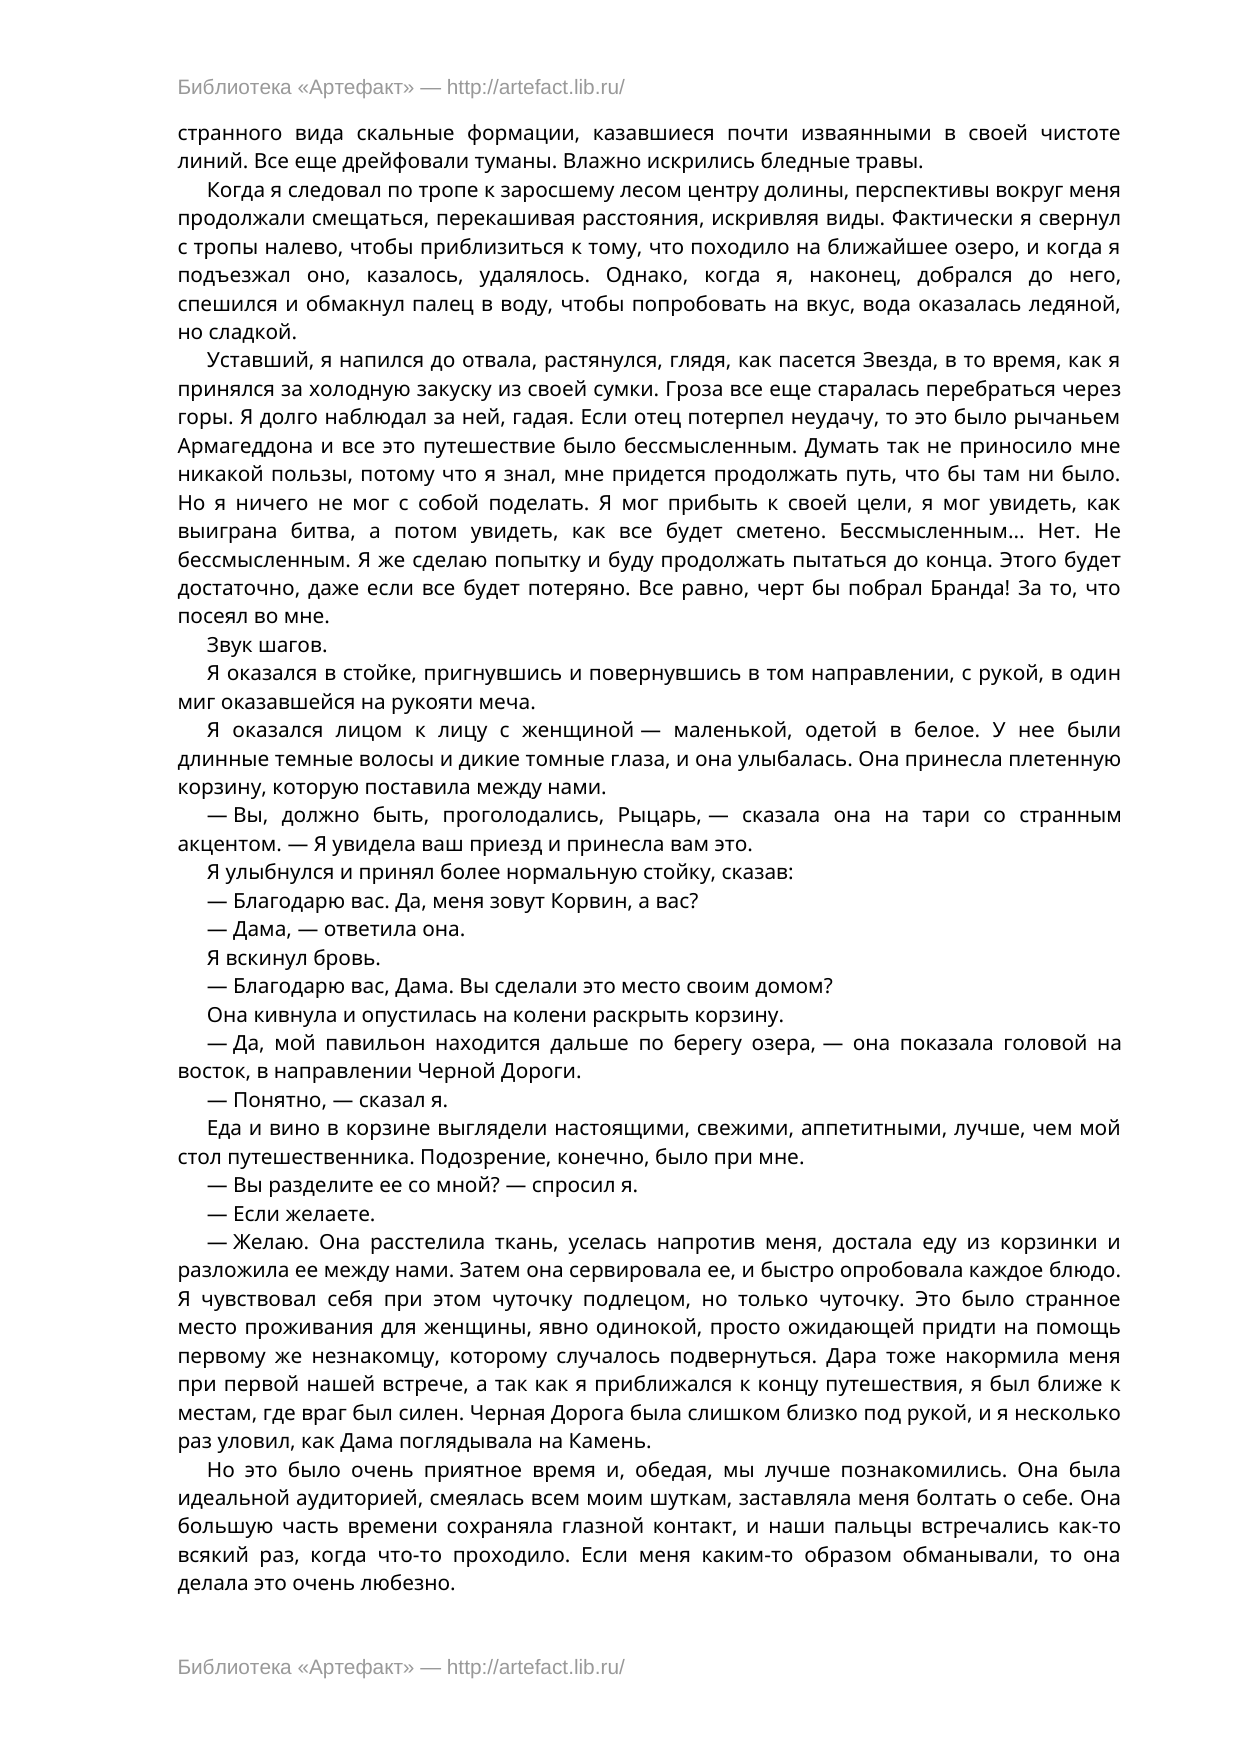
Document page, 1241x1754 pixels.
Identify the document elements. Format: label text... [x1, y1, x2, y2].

text — Дама, — ответила она. [177, 914, 1122, 943]
text — Благодарю вас. Да, меня зовут Корвин, а вас? [177, 886, 1122, 914]
text Я оказался лицом к лицу с женщиной — маленькой, одетой в белое. У нее были длинные темные волосы и дикие томные глаза, и она улыбалась. Она принесла плетенную корзину, которую поставила между нами. [177, 715, 1122, 801]
text Еда и вино в корзине выглядели настоящими, свежими, аппетитными, лучше, чем мой стол путешественника. Подозрение, конечно, было при мне. [177, 1113, 1122, 1170]
text Я улыбнулся и принял более нормальную стойку, сказав: [177, 857, 1122, 886]
text Уставший, я напился до отвала, растянулся, глядя, как пасется Звезда, в то время, как я принялся за холодную закуску из своей сумки. Гроза все еще старалась перебраться через горы. Я долго наблюдал за ней, гадая. Если отец потерпел неудачу, то это было рычаньем Армагеддона и все это путешествие было бессмысленным. Думать так не приносило мне никакой пользы, потому что я знал, мне придется продолжать путь, что бы там ни было. Но я ничего не мог с собой поделать. Я мог прибыть к своей цели, я мог увидеть, как выиграна битва, а потом увидеть, как все будет сметено. Бессмысленным... Нет. Не бессмысленным. Я же сделаю попытку и буду продолжать пытаться до конца. Этого будет достаточно, даже если все будет потеряно. Все равно, черт бы побрал Бранда! За то, что посеял во мне. [177, 346, 1122, 630]
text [177, 118, 1122, 175]
text — Вы разделите ее со мной? — спросил я. [177, 1170, 1122, 1199]
text Она кивнула и опустилась на колени раскрыть корзину. [177, 1000, 1122, 1028]
text — Желаю. Она расстелила ткань, уселась напротив меня, достала еду из корзинки и разложила ее между нами. Затем она сервировала ее, и быстро опробовала каждое блюдо. Я чувствовал себя при этом чуточку подлецом, но только чуточку. Это было странное место проживания для женщины, явно одинокой, просто ожидающей придти на помощь первому же незнакомцу, которому случалось подвернуться. Дара тоже накормила меня при первой нашей встрече, а так как я приближался к концу путешествия, я был ближе к местам, где враг был силен. Черная Дорога была слишком близко под рукой, и я несколько раз уловил, как Дама поглядывала на Камень. [177, 1227, 1122, 1455]
text — Благодарю вас, Дама. Вы сделали это место своим домом? [177, 971, 1122, 1000]
text — Да, мой павильон находится дальше по берегу озера, — она показала головой на восток, в направлении Черной Дороги. [177, 1028, 1122, 1085]
text Я оказался в стойке, пригнувшись и повернувшись в том направлении, с рукой, в один миг оказавшейся на рукояти меча. [177, 658, 1122, 715]
text — Вы, должно быть, проголодались, Рыцарь, — сказала она на тари со странным акцентом. — Я увидела ваш приезд и принесла вам это. [177, 801, 1122, 857]
text Я вскинул бровь. [177, 943, 1122, 971]
text — Понятно, — сказал я. [177, 1085, 1122, 1113]
text — Если желаете. [177, 1199, 1122, 1227]
text Когда я следовал по тропе к заросшему лесом центру долины, перспективы вокруг меня продолжали смещаться, перекашивая расстояния, искривляя виды. Фактически я свернул с тропы налево, чтобы приблизиться к тому, что походило на ближайшее озеро, и когда я подъезжал оно, казалось, удалялось. Однако, когда я, наконец, добрался до него, спешился и обмакнул палец в воду, чтобы попробовать на вкус, вода оказалась ледяной, но сладкой. [177, 175, 1122, 346]
text Звук шагов. [177, 630, 1122, 658]
text Но это было очень приятное время и, обедая, мы лучше познакомились. Она была идеальной аудиторией, смеялась всем моим шуткам, заставляла меня болтать о себе. Она большую часть времени сохраняла глазной контакт, и наши пальцы встречались как-то всякий раз, когда что-то проходило. Если меня каким-то образом обманывали, то она делала это очень любезно. [177, 1455, 1122, 1597]
